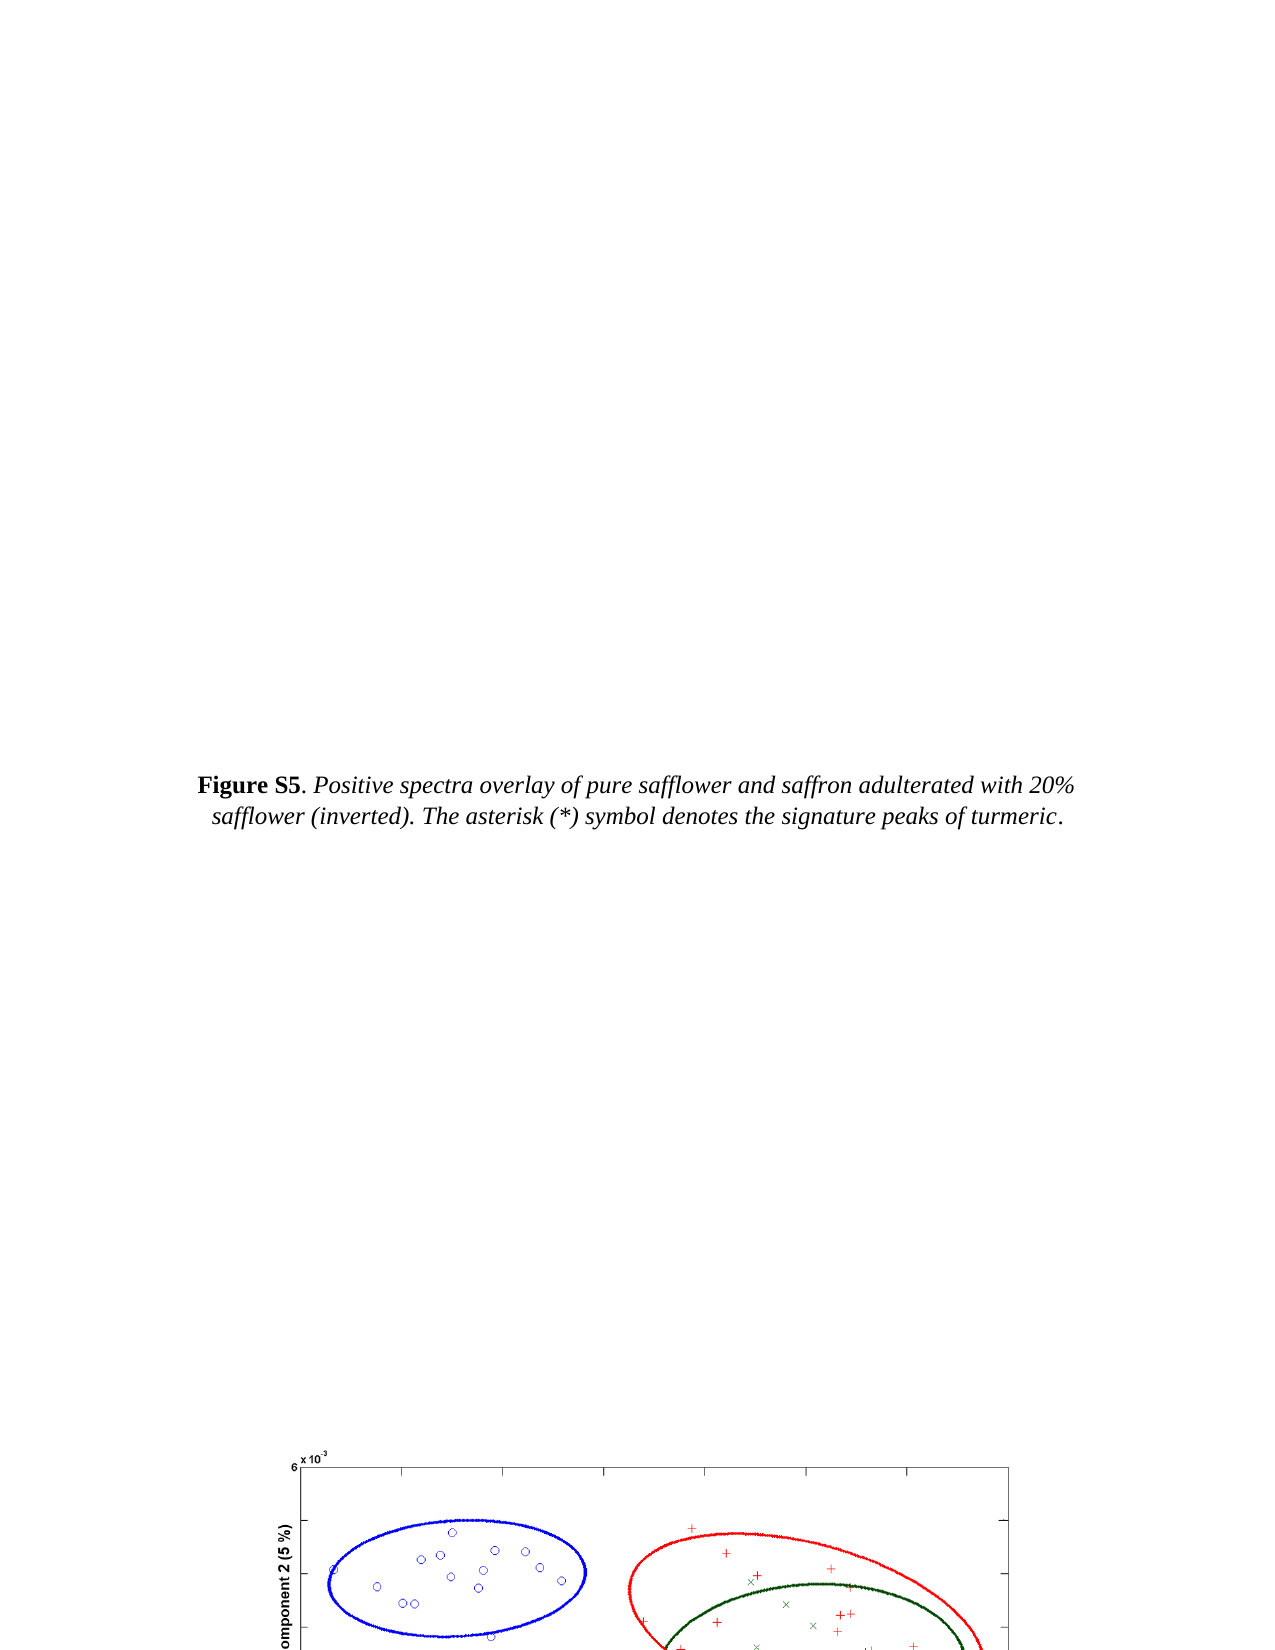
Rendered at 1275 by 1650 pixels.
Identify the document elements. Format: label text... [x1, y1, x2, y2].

picture [165, 1430, 1065, 1650]
text Figure S5. Positive spectra overlay of pure safflower and saffron adulterated with 20% safflower (inverted). The asterisk (*) symbol denotes the signature peaks of turmeric. [150, 770, 1125, 830]
